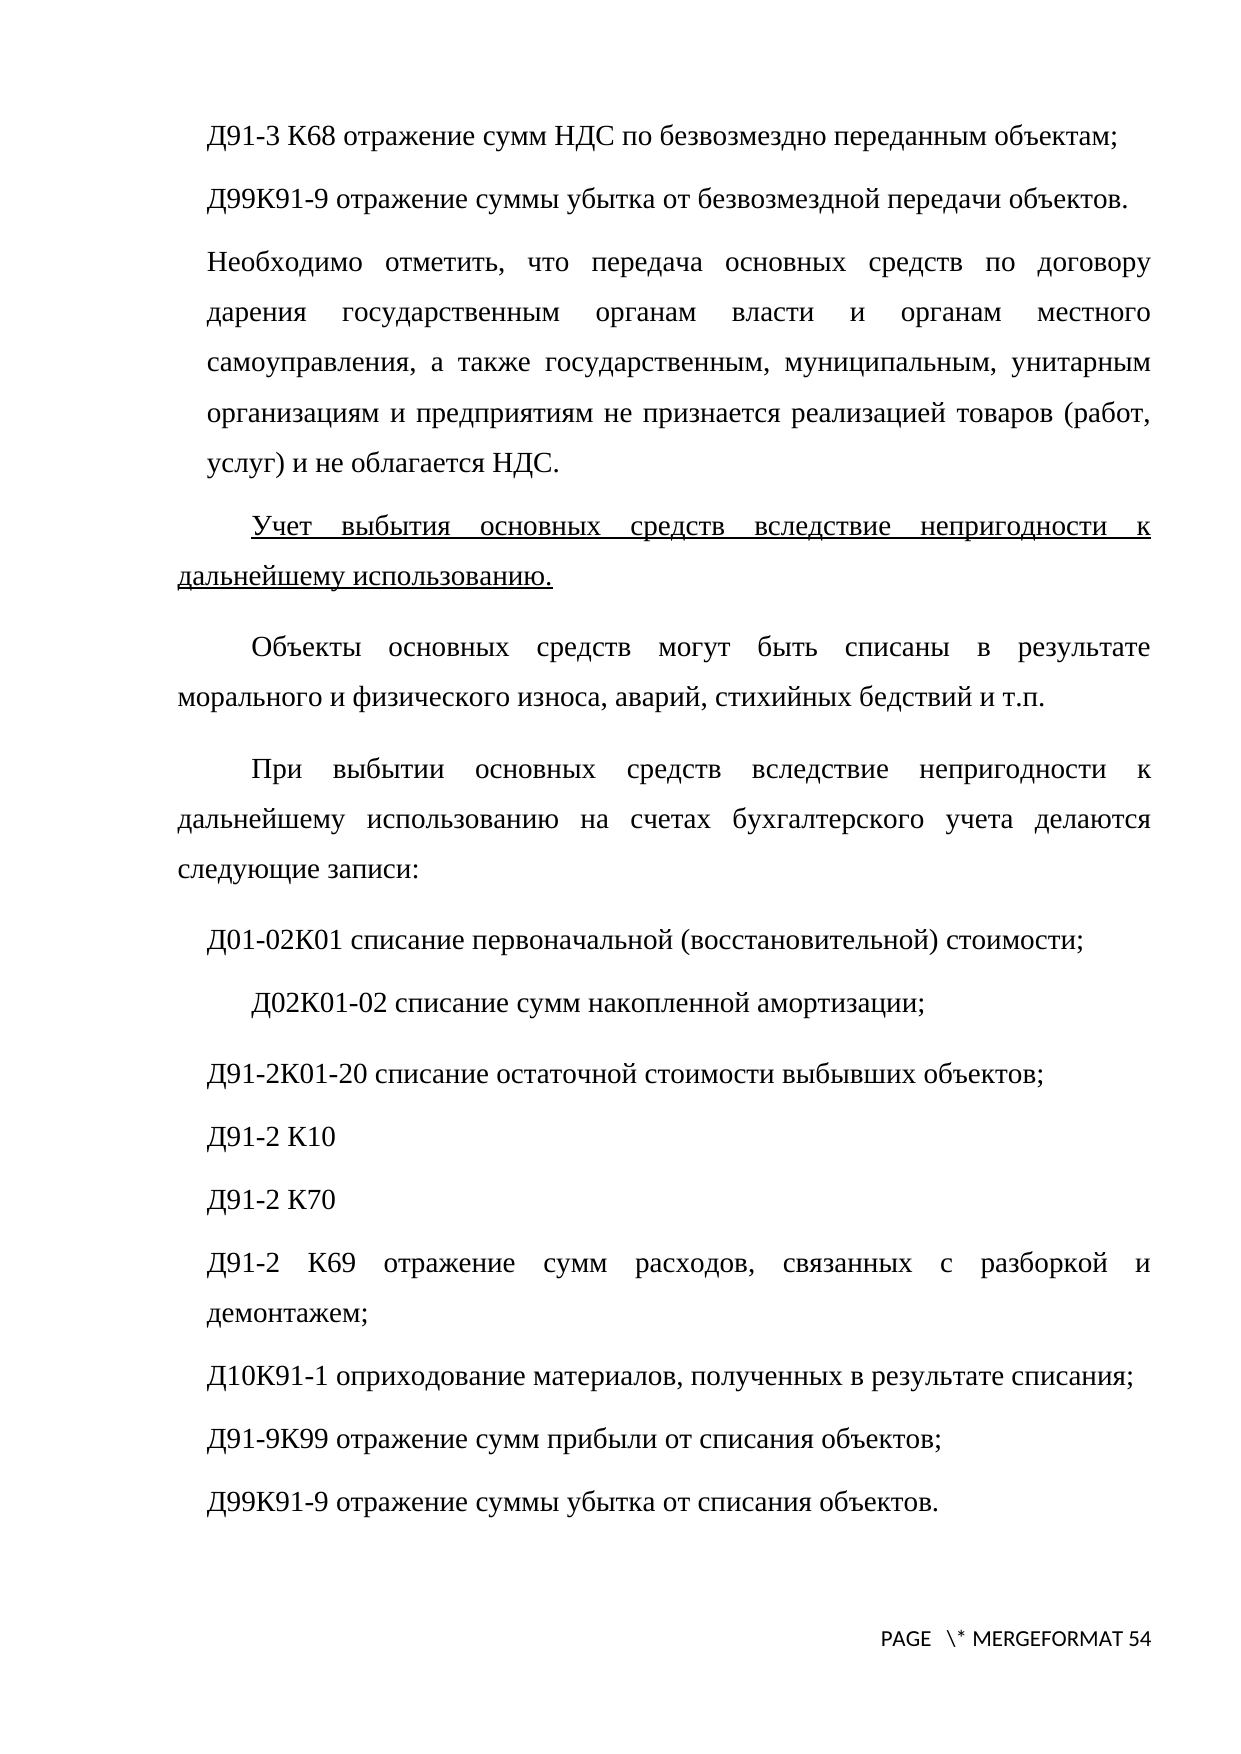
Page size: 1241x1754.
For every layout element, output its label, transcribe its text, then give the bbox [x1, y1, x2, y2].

text Д01-02К01 списание первоначальной (восстановительной) стоимости; [207, 922, 1152, 956]
text Д91-2 К10 [207, 1119, 1152, 1153]
text Д99К91-9 отражение суммы убытка от безвозмездной передачи объектов. [207, 181, 1152, 214]
text Д91-3 К68 отражение сумм НДС по безвозмездно переданным объектам; [207, 118, 1152, 152]
text Д91-2 К70 [207, 1182, 1152, 1216]
text Необходимо отметить, что передача основных средств по договору дарения государственным органам власти и органам местного самоуправления, а также государственным, муниципальным, унитарным организациям и предприятиям не признается реализацией товаров (работ, услуг) и не облагается НДС. [207, 244, 1152, 478]
text Д91-2К01-20 списание остаточной стоимости выбывших объектов; [207, 1056, 1152, 1090]
text Д91-2 К69 отражение сумм расходов, связанных с разборкой и демонтажем; [207, 1245, 1152, 1329]
text Д99К91-9 отражение суммы убытка от списания объектов. [207, 1484, 1152, 1517]
text Д10К91-1 оприходование материалов, полученных в результате списания; [207, 1358, 1152, 1392]
text Д91-9К99 отражение сумм прибыли от списания объектов; [207, 1421, 1152, 1454]
text Учет выбытия основных средств вследствие непригодности к дальнейшему использованию. [177, 508, 1152, 592]
text Объекты основных средств могут быть списаны в результате морального и физического износа, аварий, стихийных бедствий и т.п. [177, 629, 1152, 713]
text Д02К01-02 списание сумм накопленной амортизации; [177, 985, 1152, 1019]
text При выбытии основных средств вследствие непригодности к дальнейшему использованию на счетах бухгалтерского учета делаются следующие записи: [177, 751, 1152, 885]
